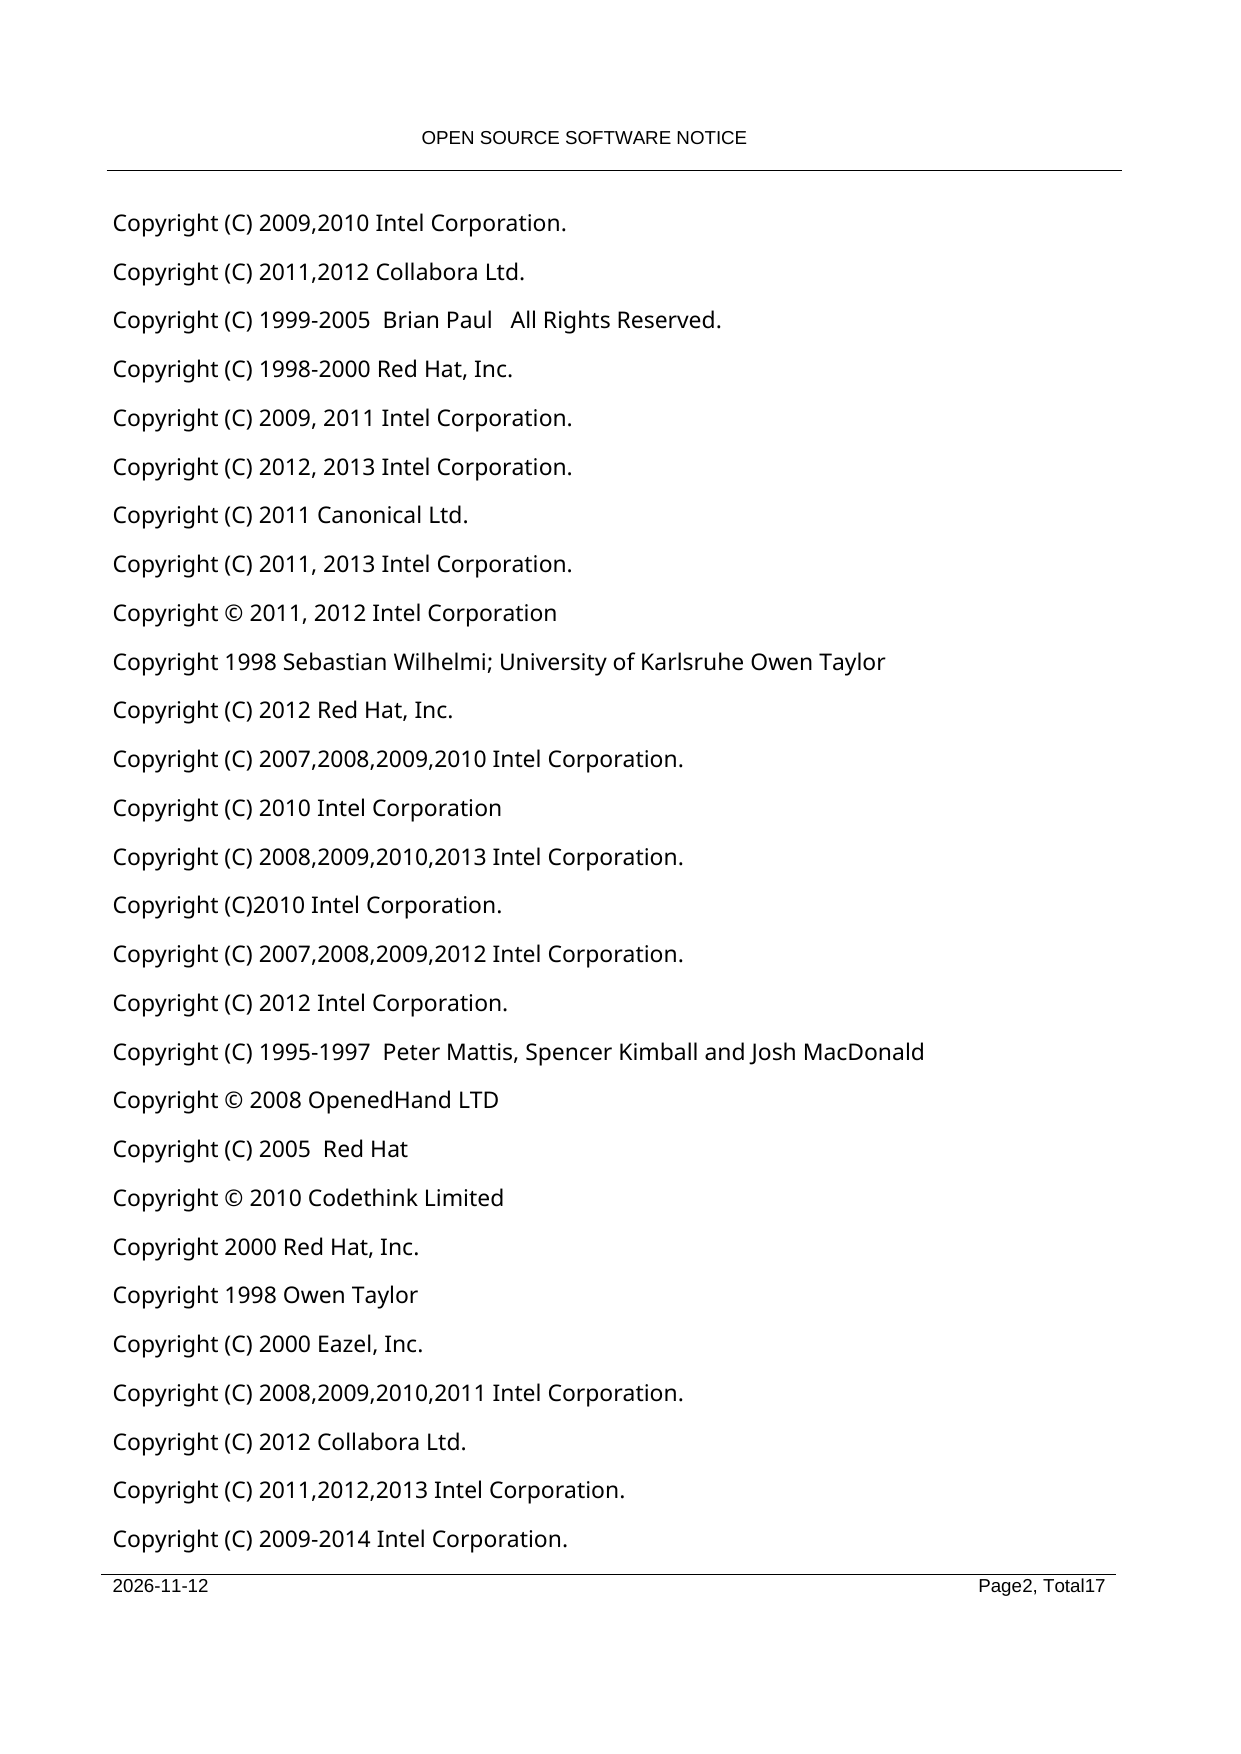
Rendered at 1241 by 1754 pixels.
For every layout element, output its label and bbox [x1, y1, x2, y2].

text [112, 206, 1128, 1555]
